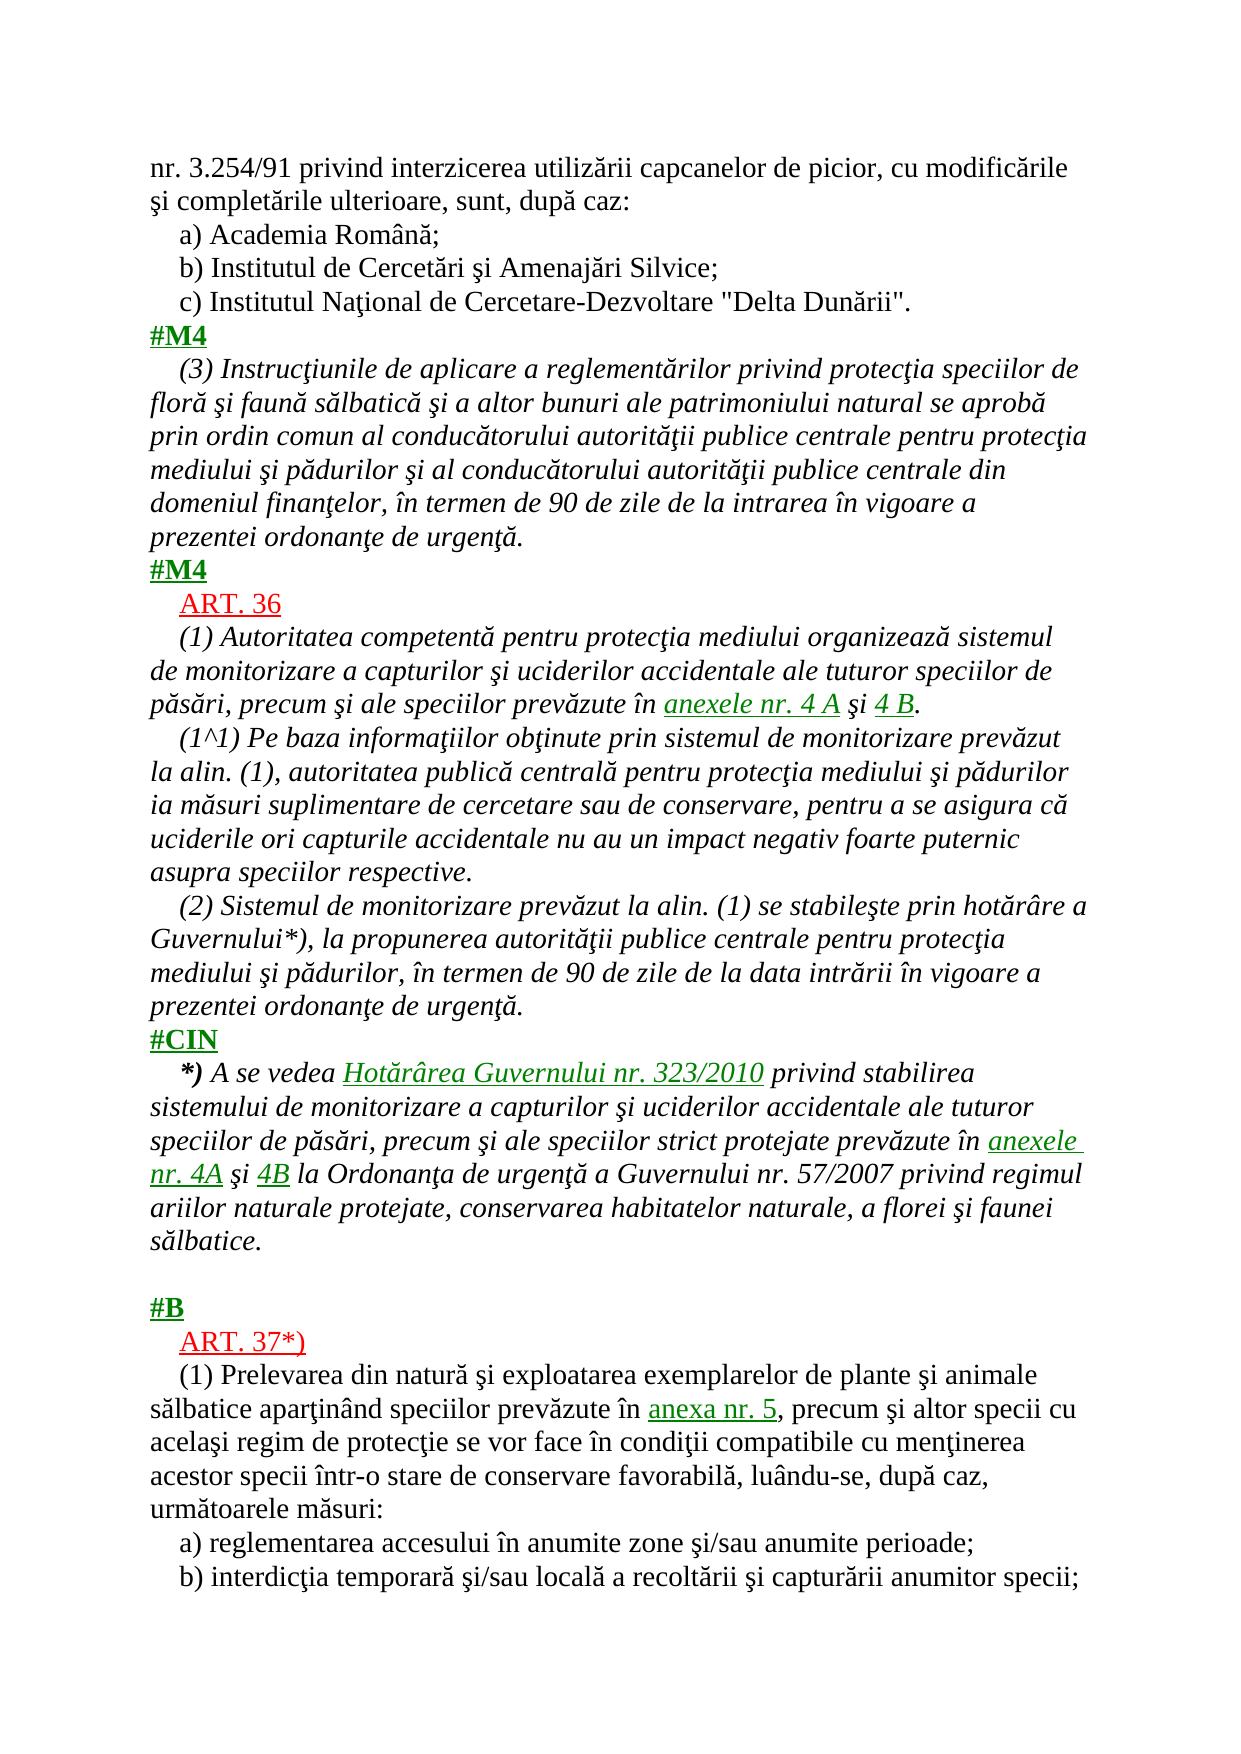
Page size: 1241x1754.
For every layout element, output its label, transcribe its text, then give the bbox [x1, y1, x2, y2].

text a) Academia Română; [150, 217, 1090, 251]
text ART. 37*) [150, 1324, 1090, 1357]
text b) Institutul de Cercetări şi Amenajări Silvice; [150, 251, 1090, 284]
text c) Institutul Naţional de Cercetare-Dezvoltare "Delta Dunării". [150, 284, 1090, 318]
text (1) Autoritatea competentă pentru protecţia mediului organizează sistemul de monitorizare a capturilor şi uciderilor accidentale ale tuturor speciilor de păsări, precum şi ale speciilor prevăzute în anexele nr. 4 A şi 4 B. [150, 619, 1090, 720]
text (3) Instrucţiunile de aplicare a reglementărilor privind protecţia speciilor de floră şi faună sălbatică şi a altor bunuri ale patrimoniului natural se aprobă prin ordin comun al conducătorului autorităţii publice centrale pentru protecţia mediului şi pădurilor şi al conducătorului autorităţii publice centrale din domeniul finanţelor, în termen de 90 de zile de la intrarea în vigoare a prezentei ordonanţe de urgenţă. [150, 351, 1090, 552]
text b) interdicţia temporară şi/sau locală a recoltării şi capturării anumitor specii; [150, 1559, 1090, 1592]
text #B [150, 1290, 1090, 1324]
text ART. 36 [150, 586, 1090, 619]
text (2) Sistemul de monitorizare prevăzut la alin. (1) se stabileşte prin hotărâre a Guvernului*), la propunerea autorităţii publice centrale pentru protecţia mediului şi pădurilor, în termen de 90 de zile de la data intrării în vigoare a prezentei ordonanţe de urgenţă. [150, 888, 1090, 1022]
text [150, 150, 1090, 217]
text a) reglementarea accesului în anumite zone şi/sau anumite perioade; [150, 1525, 1090, 1559]
text #M4 [150, 318, 1090, 351]
text #CIN [150, 1022, 1090, 1056]
text #M4 [150, 552, 1090, 586]
text *) A se vedea Hotărârea Guvernului nr. 323/2010 privind stabilirea sistemului de monitorizare a capturilor şi uciderilor accidentale ale tuturor speciilor de păsări, precum şi ale speciilor strict protejate prevăzute în anexele nr. 4A şi 4B la Ordonanţa de urgenţă a Guvernului nr. 57/2007 privind regimul ariilor naturale protejate, conservarea habitatelor naturale, a florei şi faunei sălbatice. [150, 1056, 1090, 1257]
text (1^1) Pe baza informaţiilor obţinute prin sistemul de monitorizare prevăzut la alin. (1), autoritatea publică centrală pentru protecţia mediului şi pădurilor ia măsuri suplimentare de cercetare sau de conservare, pentru a se asigura că uciderile ori capturile accidentale nu au un impact negativ foarte puternic asupra speciilor respective. [150, 720, 1090, 888]
text (1) Prelevarea din natură şi exploatarea exemplarelor de plante şi animale sălbatice aparţinând speciilor prevăzute în anexa nr. 5, precum şi altor specii cu acelaşi regim de protecţie se vor face în condiţii compatibile cu menţinerea acestor specii într-o stare de conservare favorabilă, luându-se, după caz, următoarele măsuri: [150, 1357, 1090, 1525]
